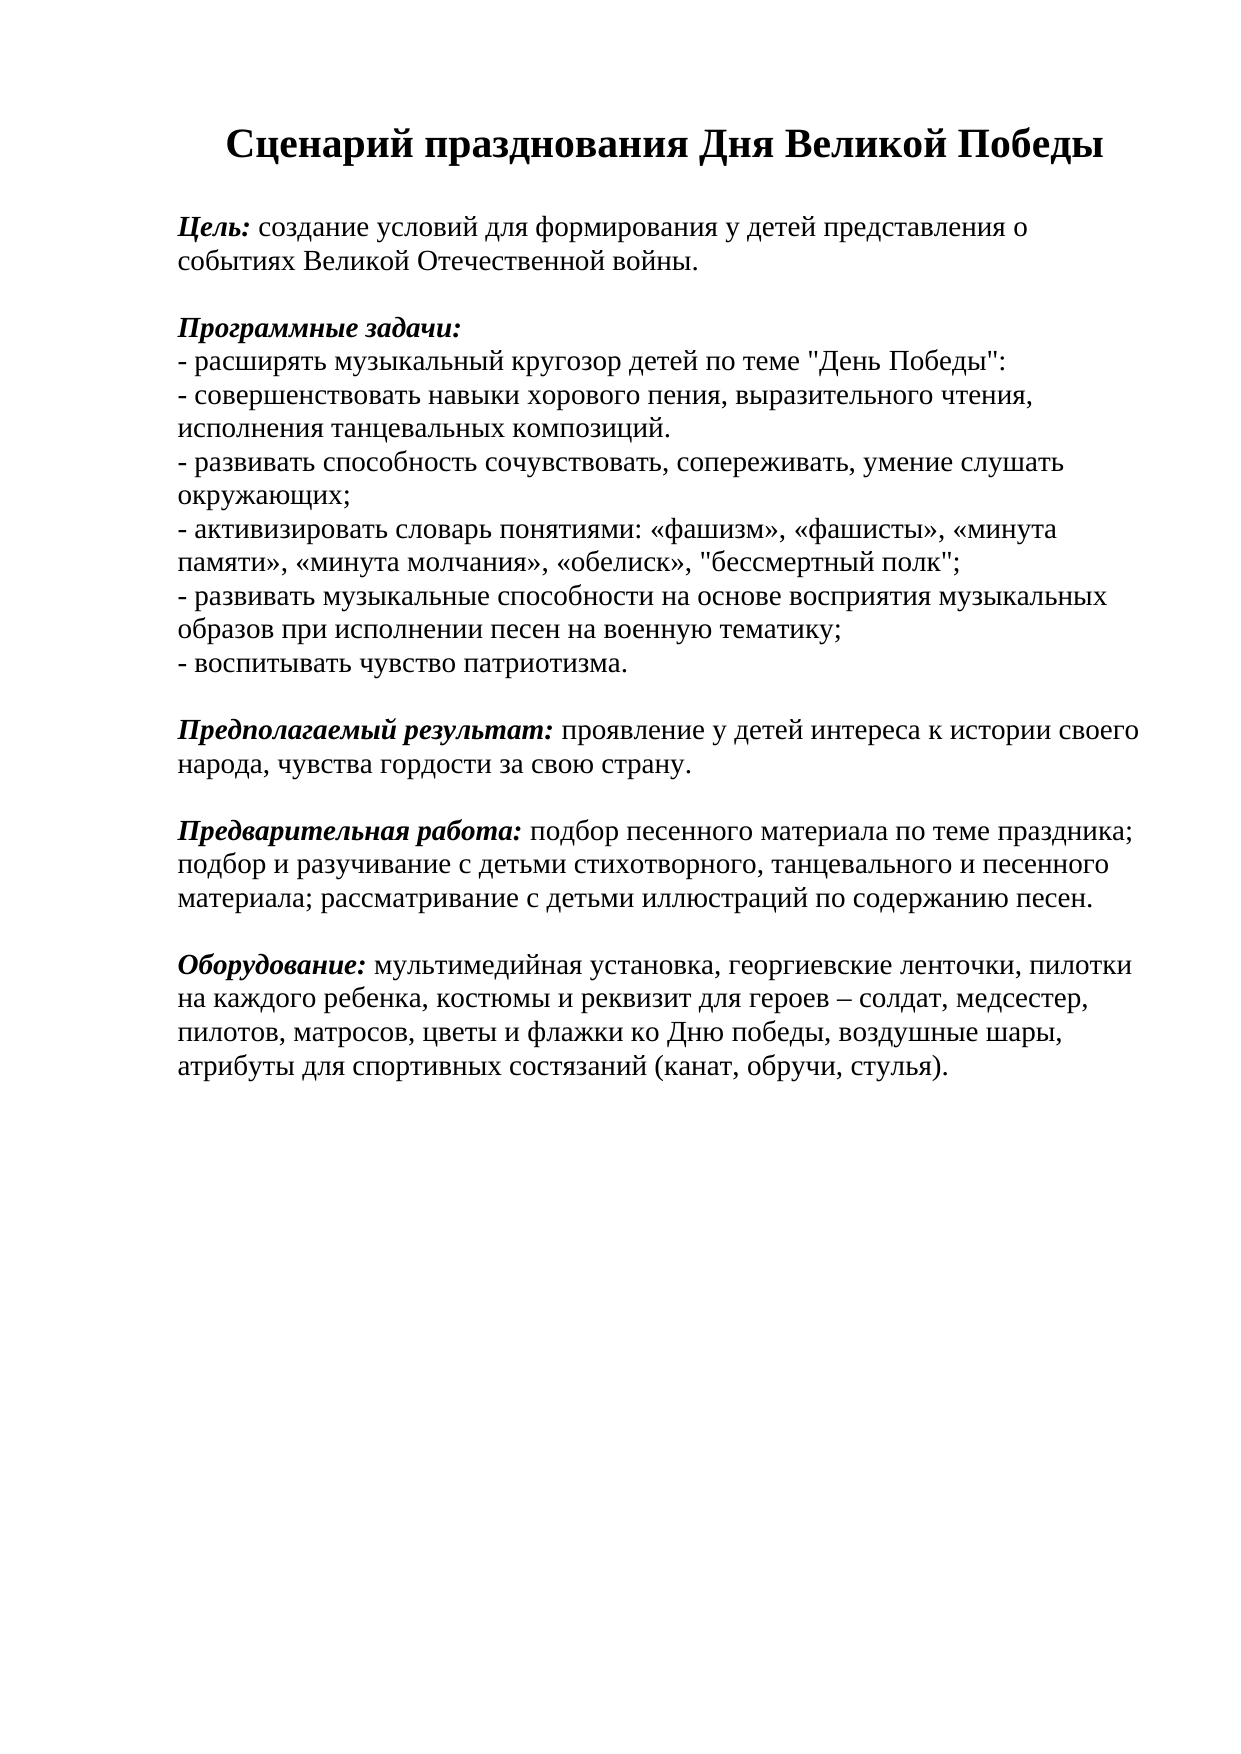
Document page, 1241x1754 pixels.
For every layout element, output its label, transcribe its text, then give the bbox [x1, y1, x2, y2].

text Предварительная работа: подбор песенного материала по теме праздника; подбор и разучивание с детьми стихотворного, танцевального и песенного материала; рассматривание с детьми иллюстраций по содержанию песен. [177, 813, 1152, 913]
text Сценарий празднования Дня Великой Победы [177, 118, 1152, 166]
text - расширять музыкальный кругозор детей по теме "День Победы": [177, 343, 1152, 377]
text Предполагаемый результат: проявление у детей интереса к истории своего народа, чувства гордости за свою страну. [177, 712, 1152, 779]
text - воспитывать чувство патриотизма. [177, 645, 1152, 679]
text Программные задачи: [177, 310, 1152, 343]
text - активизировать словарь понятиями: «фашизм», «фашисты», «минута памяти», «минута молчания», «обелиск», "бессмертный полк"; [177, 511, 1152, 578]
text - совершенствовать навыки хорового пения, выразительного чтения, исполнения танцевальных композиций. [177, 377, 1152, 444]
text Цель: создание условий для формирования у детей представления о событиях Великой Отечественной войны. [177, 209, 1152, 276]
text - развивать музыкальные способности на основе восприятия музыкальных образов при исполнении песен на военную тематику; [177, 578, 1152, 645]
text Оборудование: мультимедийная установка, георгиевские ленточки, пилотки на каждого ребенка, костюмы и реквизит для героев – солдат, медсестер, пилотов, матросов, цветы и флажки ко Дню победы, воздушные шары, атрибуты для спортивных состязаний (канат, обручи, стулья). [177, 947, 1152, 1081]
text - развивать способность сочувствовать, сопереживать, умение слушать окружающих; [177, 444, 1152, 511]
